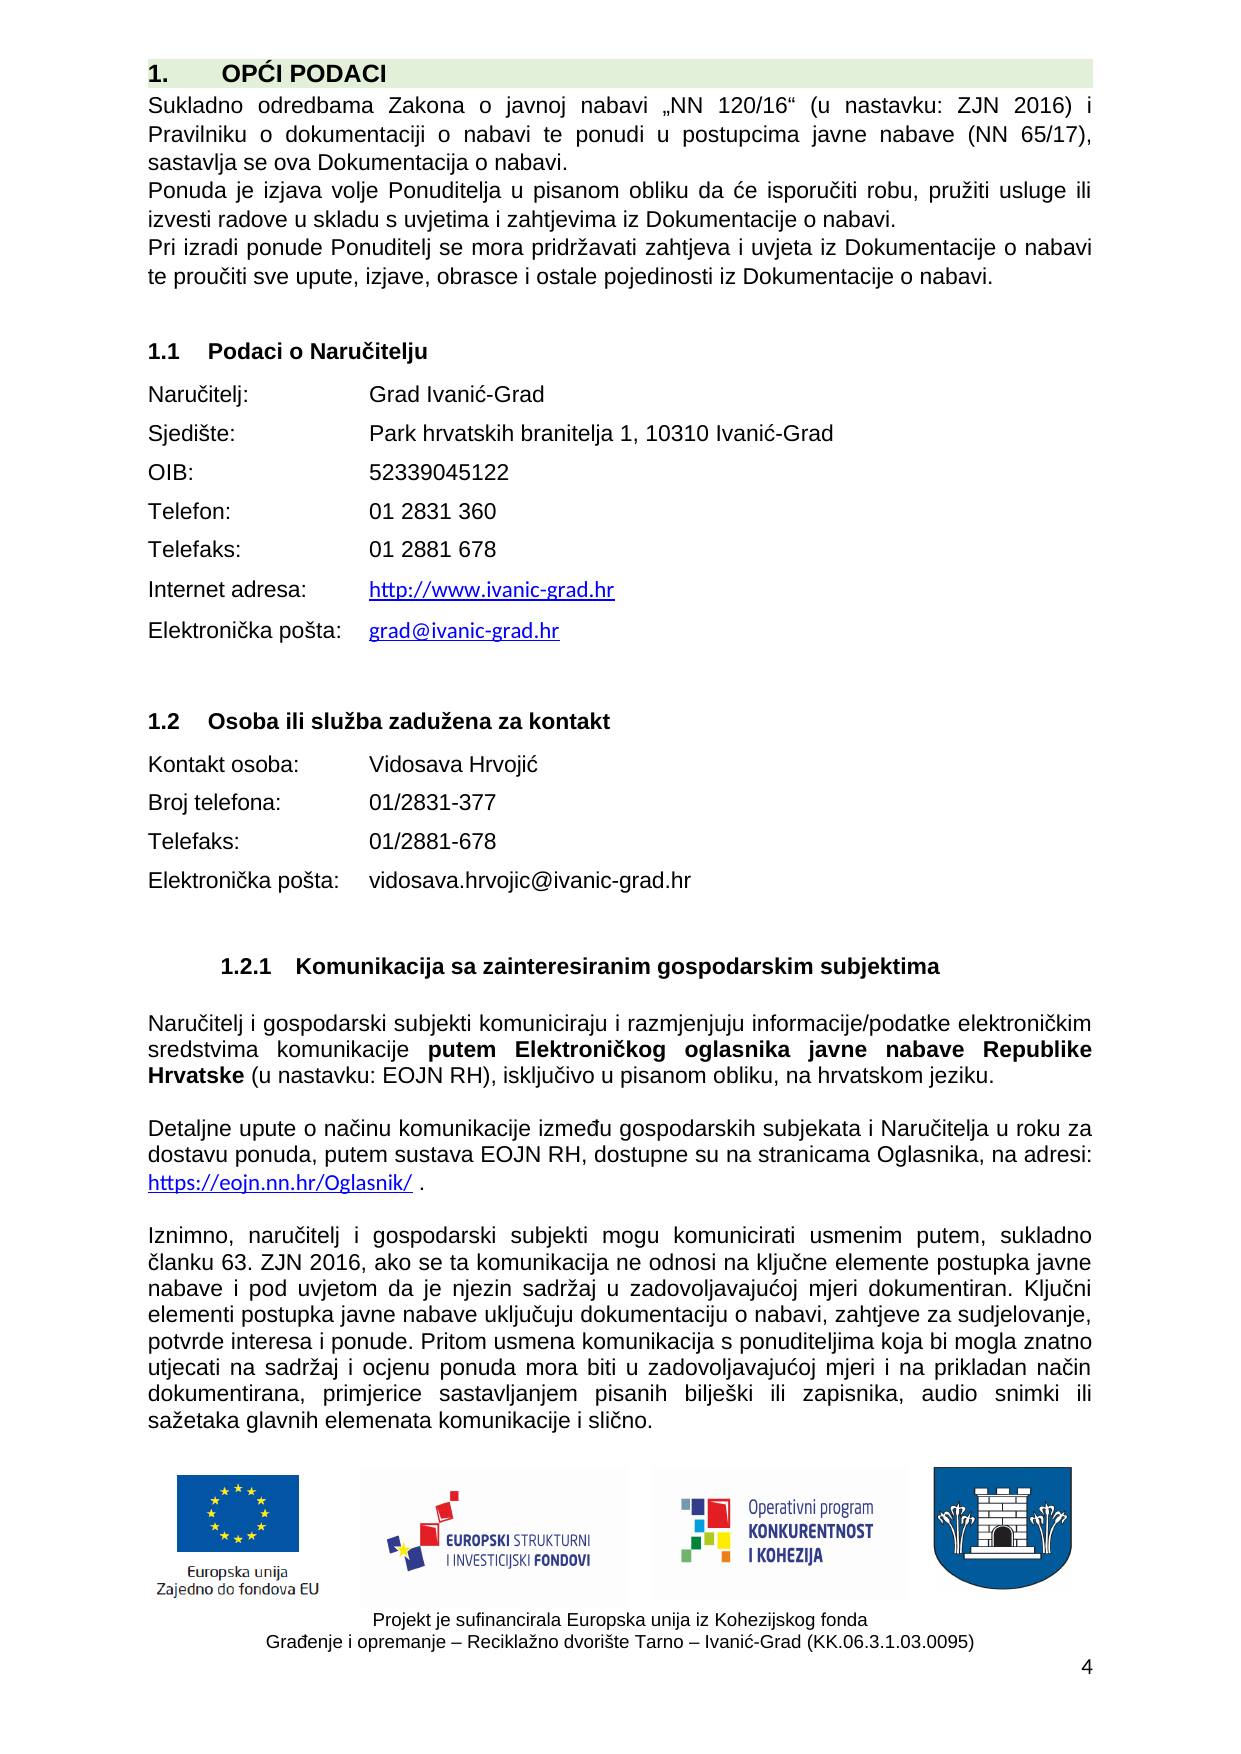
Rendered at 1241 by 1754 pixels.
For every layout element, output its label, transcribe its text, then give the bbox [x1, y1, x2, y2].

text OIB: 52339045122 [148, 459, 1093, 485]
text Detaljne upute o načinu komunikacije između gospodarskih subjekata i Naručitelja u roku za dostavu ponuda, putem sustava EOJN RH, dostupne su na stranicama Oglasnika, na adresi: https://eojn.nn.hr/Oglasnik/ . [148, 1115, 1093, 1196]
picture [359, 1466, 629, 1609]
picture [651, 1466, 909, 1600]
subtitle Podaci o Naručitelju [148, 338, 1093, 365]
text Internet adresa: http://www.ivanic-grad.hr [148, 575, 1093, 603]
picture [932, 1466, 1073, 1590]
subtitle Osoba ili služba zadužena za kontakt [148, 708, 1093, 734]
text Elektronička pošta: vidosava.hrvojic@ivanic-grad.hr [148, 867, 1093, 893]
text Ponuda je izjava volje Ponuditelja u pisanom obliku da će isporučiti robu, pružiti usluge ili izvesti radove u skladu s uvjetima i zahtjevima iz Dokumentacije o nabavi. [148, 177, 1093, 232]
picture [147, 1466, 329, 1602]
text Naručitelj i gospodarski subjekti komuniciraju i razmjenjuju informacije/podatke elektroničkim sredstvima komunikacije putem Elektroničkog oglasnika javne nabave Republike Hrvatske (u nastavku: EOJN RH), isključivo u pisanom obliku, na hrvatskom jeziku. [148, 1010, 1093, 1089]
text Kontakt osoba: Vidosava Hrvojić [148, 751, 1093, 777]
text Telefaks: 01 2881 678 [148, 536, 1093, 563]
text Iznimno, naručitelj i gospodarski subjekti mogu komunicirati usmenim putem, sukladno članku 63. ZJN 2016, ako se ta komunikacija ne odnosi na ključne elemente postupka javne nabave i pod uvjetom da je njezin sadržaj u zadovoljavajućoj mjeri dokumentiran. Ključni elementi postupka javne nabave uključuju dokumentaciju o nabavi, zahtjeve za sudjelovanje, potvrde interesa i ponude. Pritom usmena komunikacija s ponuditeljima koja bi mogla znatno utjecati na sadržaj i ocjenu ponuda mora biti u zadovoljavajućoj mjeri i na prikladan način dokumentirana, primjerice sastavljanjem pisanih bilješki ili zapisnika, audio snimki ili sažetaka glavnih elemenata komunikacije i slično. [148, 1222, 1093, 1433]
text Elektronička pošta: grad@ivanic-grad.hr [148, 616, 1093, 644]
text Sjedište: Park hrvatskih branitelja 1, 10310 Ivanić-Grad [148, 420, 1093, 446]
text Broj telefona: 01/2831-377 [148, 789, 1093, 816]
text Telefaks: 01/2881-678 [148, 828, 1093, 854]
text Sukladno odredbama Zakona o javnoj nabavi „NN 120/16“ (u nastavku: ZJN 2016) i Pravilniku o dokumentaciji o nabavi te ponudi u postupcima javne nabave (NN 65/17), sastavlja se ova Dokumentacija o nabavi. [148, 92, 1093, 175]
text Naručitelj: Grad Ivanić-Grad [148, 381, 1093, 407]
subtitle Komunikacija sa zainteresiranim gospodarskim subjektima [220, 953, 1093, 979]
text Pri izradi ponude Ponuditelj se mora pridržavati zahtjeva i uvjeta iz Dokumentacije o nabavi te proučiti sve upute, izjave, obrasce i ostale pojedinosti iz Dokumentacije o nabavi. [148, 234, 1093, 289]
subtitle OPĆI PODACI [148, 59, 1093, 88]
text Telefon: 01 2831 360 [148, 498, 1093, 524]
